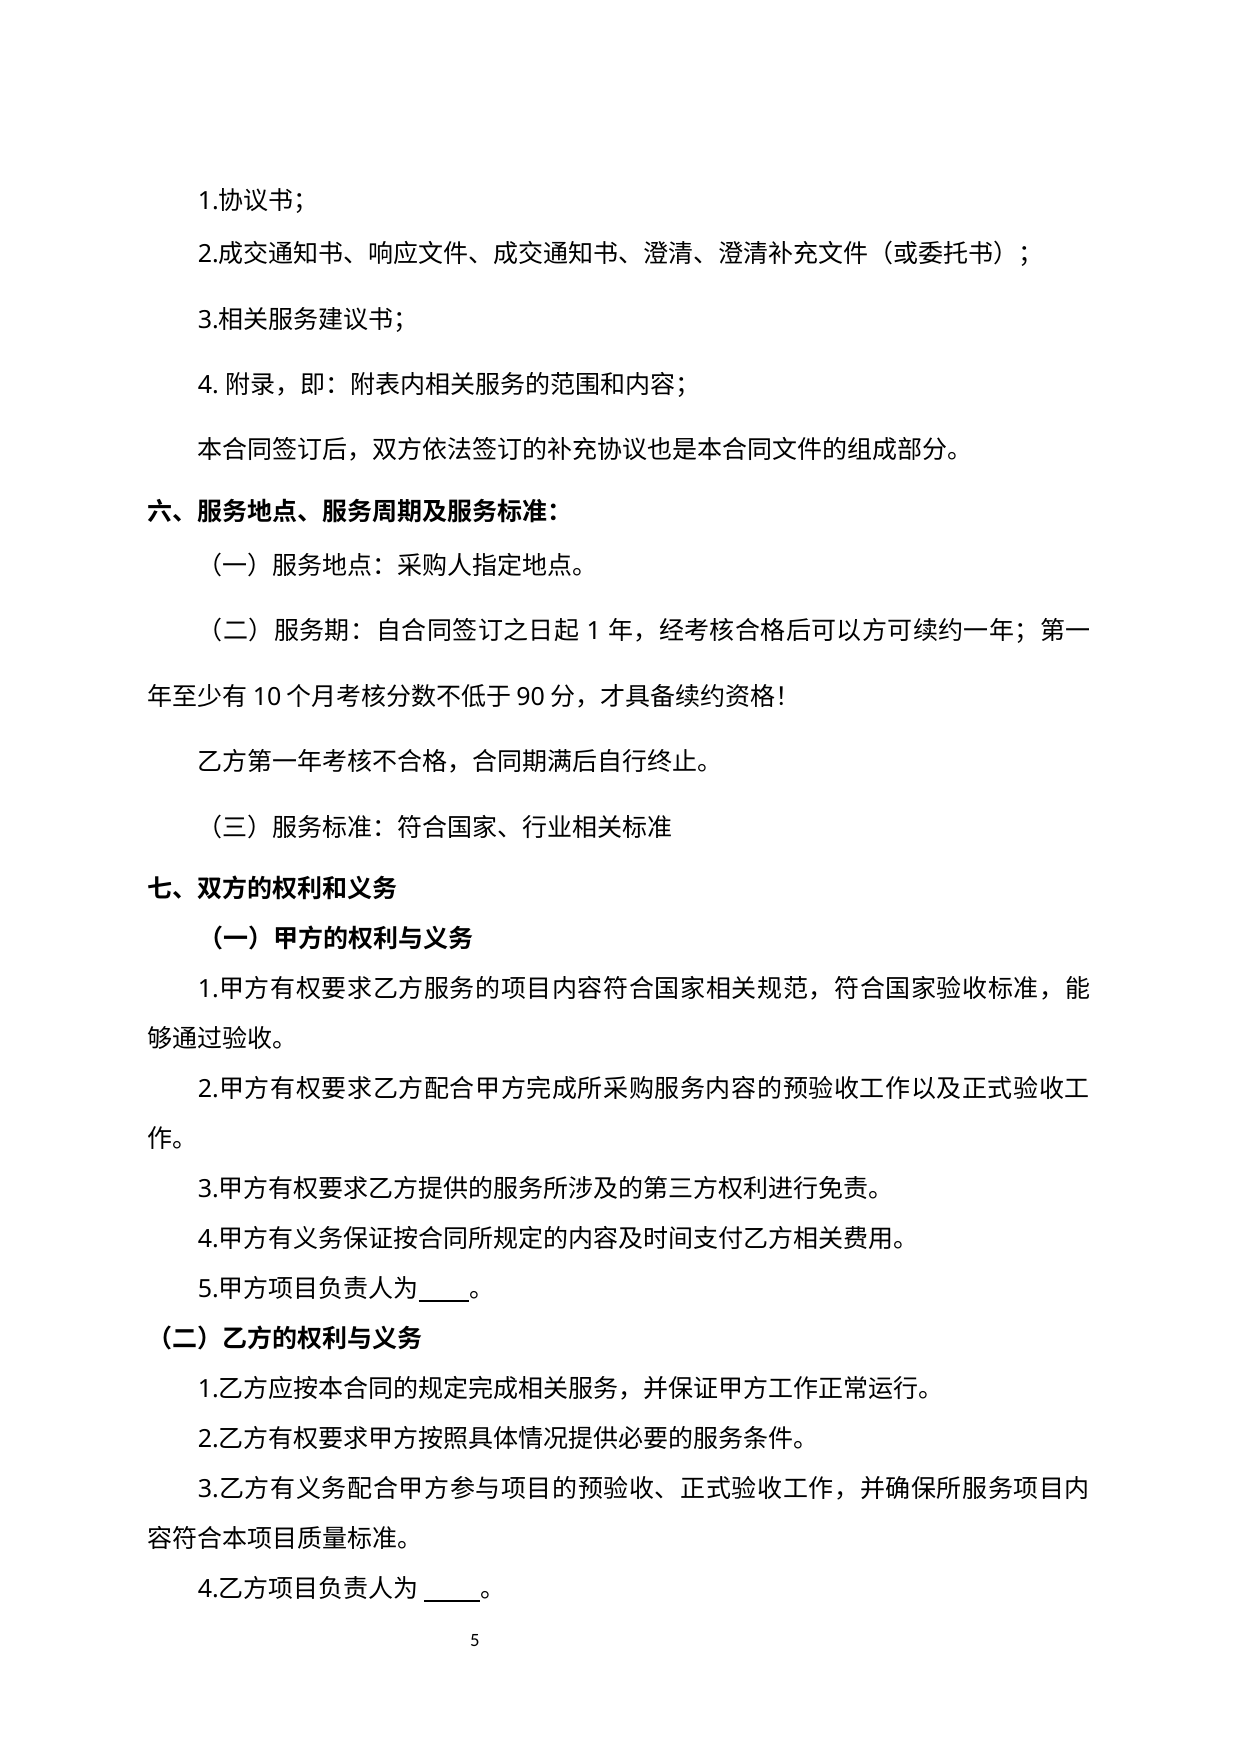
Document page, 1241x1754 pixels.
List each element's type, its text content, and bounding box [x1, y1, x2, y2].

text （一）甲方的权利与义务 [148, 908, 1093, 958]
text 2.甲方有权要求乙方配合甲方完成所采购服务内容的预验收工作以及正式验收工作。 [148, 1058, 1093, 1158]
text 1.协议书； [148, 169, 1093, 219]
text 3.甲方有权要求乙方提供的服务所涉及的第三方权利进行免责。 [148, 1158, 1093, 1208]
text （二）乙方的权利与义务 [148, 1308, 1093, 1358]
text 1.乙方应按本合同的规定完成相关服务，并保证甲方工作正常运行。 [148, 1358, 1093, 1408]
text 3.相关服务建议书； [148, 284, 1093, 350]
text （三）服务标准：符合国家、行业相关标准 [148, 792, 1093, 858]
text （一）服务地点：采购人指定地点。 [148, 531, 1093, 596]
text 4. 附录，即：附表内相关服务的范围和内容； [148, 350, 1093, 415]
text 乙方第一年考核不合格，合同期满后自行终止。 [148, 727, 1093, 792]
text 5.甲方项目负责人为 。 [148, 1258, 1093, 1308]
list 七、双方的权利和义务 [148, 858, 1093, 908]
text 2.成交通知书、响应文件、成交通知书、澄清、澄清补充文件（或委托书）； [148, 219, 1093, 284]
text （二）服务期：自合同签订之日起 1 年，经考核合格后可以方可续约一年；第一年至少有10个月考核分数不低于90分，才具备续约资格！ [148, 596, 1093, 727]
text 2.乙方有权要求甲方按照具体情况提供必要的服务条件。 [148, 1408, 1093, 1458]
text 本合同签订后，双方依法签订的补充协议也是本合同文件的组成部分。 [148, 415, 1093, 481]
text 六、服务地点、服务周期及服务标准： [148, 481, 1093, 531]
text 1.甲方有权要求乙方服务的项目内容符合国家相关规范，符合国家验收标准，能够通过验收。 [148, 958, 1093, 1058]
text 3.乙方有义务配合甲方参与项目的预验收、正式验收工作，并确保所服务项目内容符合本项目质量标准。 [148, 1458, 1093, 1558]
text 4.甲方有义务保证按合同所规定的内容及时间支付乙方相关费用。 [148, 1208, 1093, 1258]
text 4.乙方项目负责人为 。 [148, 1558, 1093, 1608]
